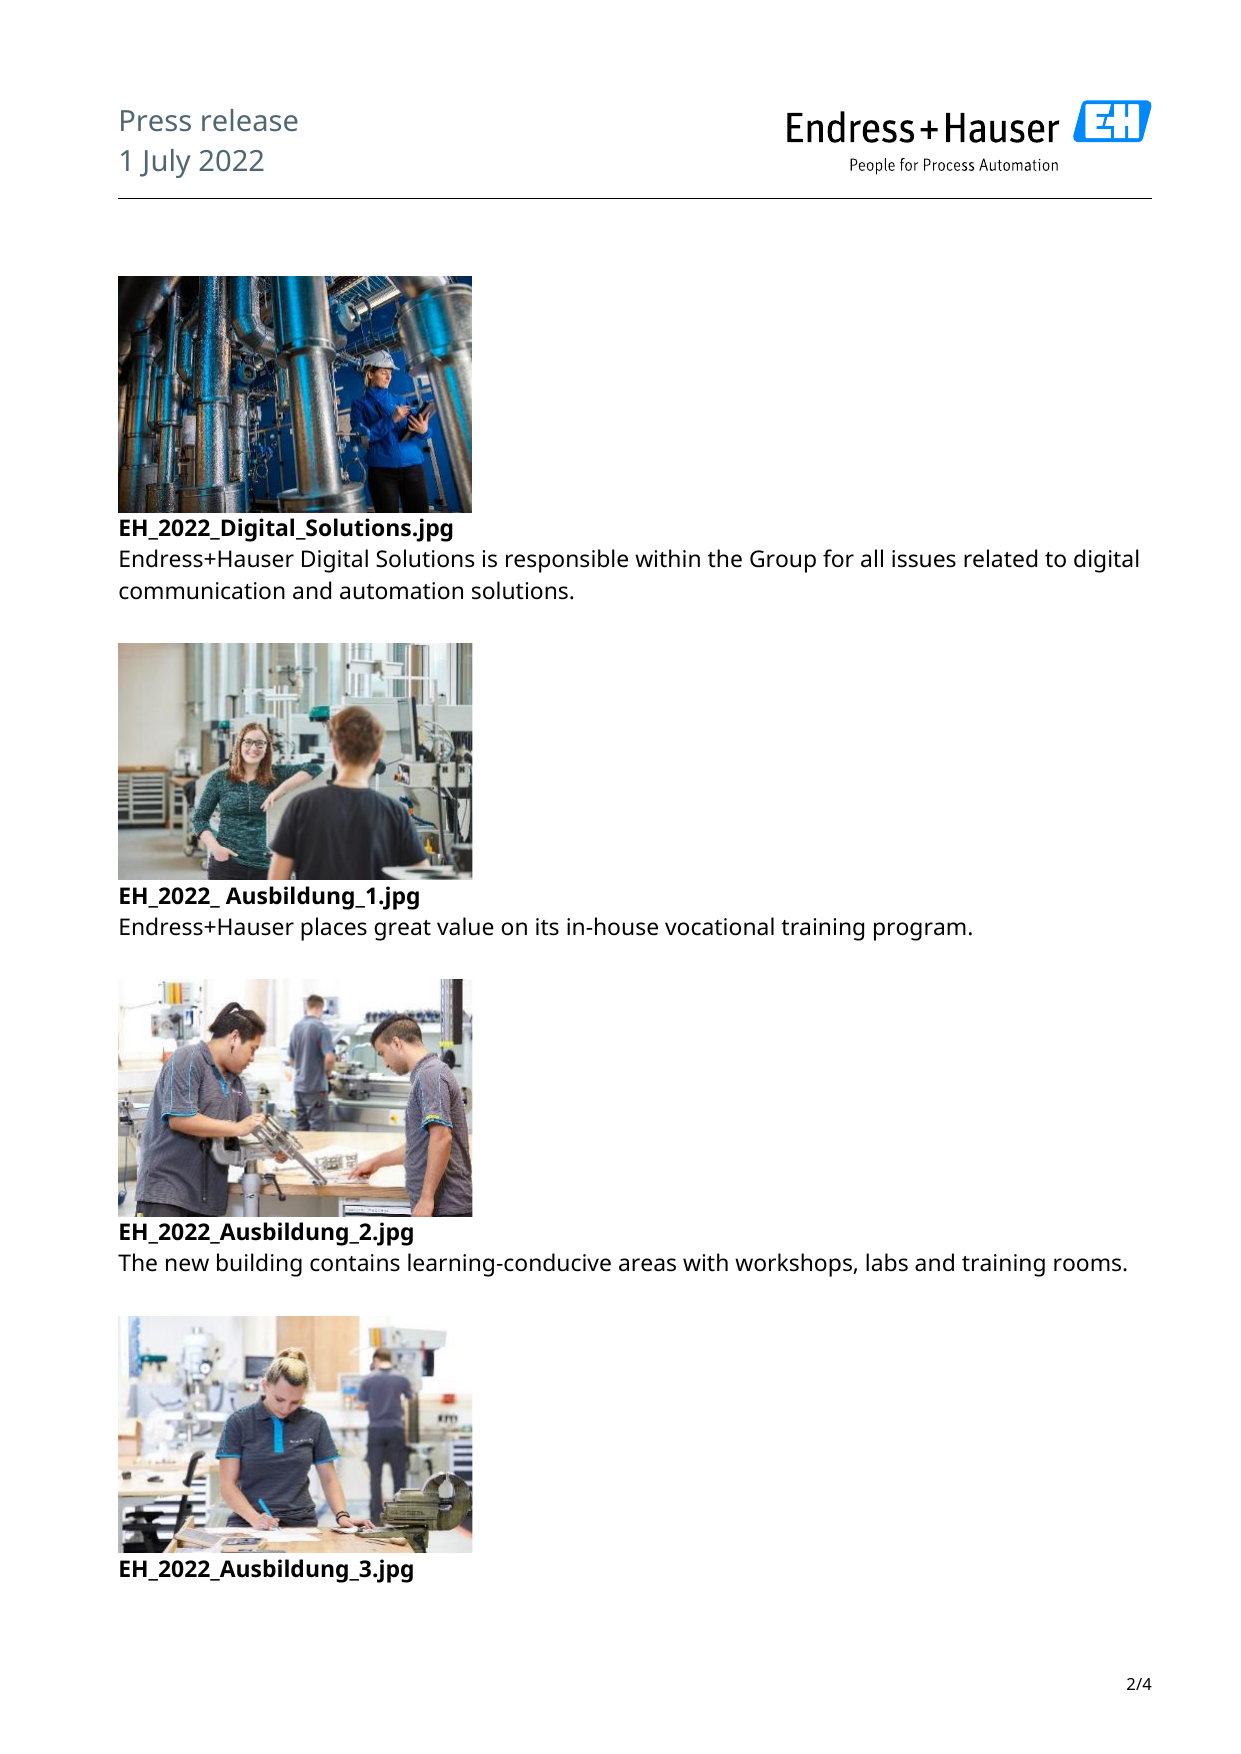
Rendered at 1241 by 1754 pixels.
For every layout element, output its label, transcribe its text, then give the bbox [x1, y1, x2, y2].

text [118, 1316, 1152, 1584]
picture [118, 979, 473, 1217]
picture [118, 643, 473, 880]
text EH_2022_Digital_Solutions.jpg Endress+Hauser Digital Solutions is responsible within the Group for all issues related to digital communication and automation solutions. [118, 245, 1152, 606]
picture [118, 1316, 473, 1553]
picture [118, 276, 472, 513]
